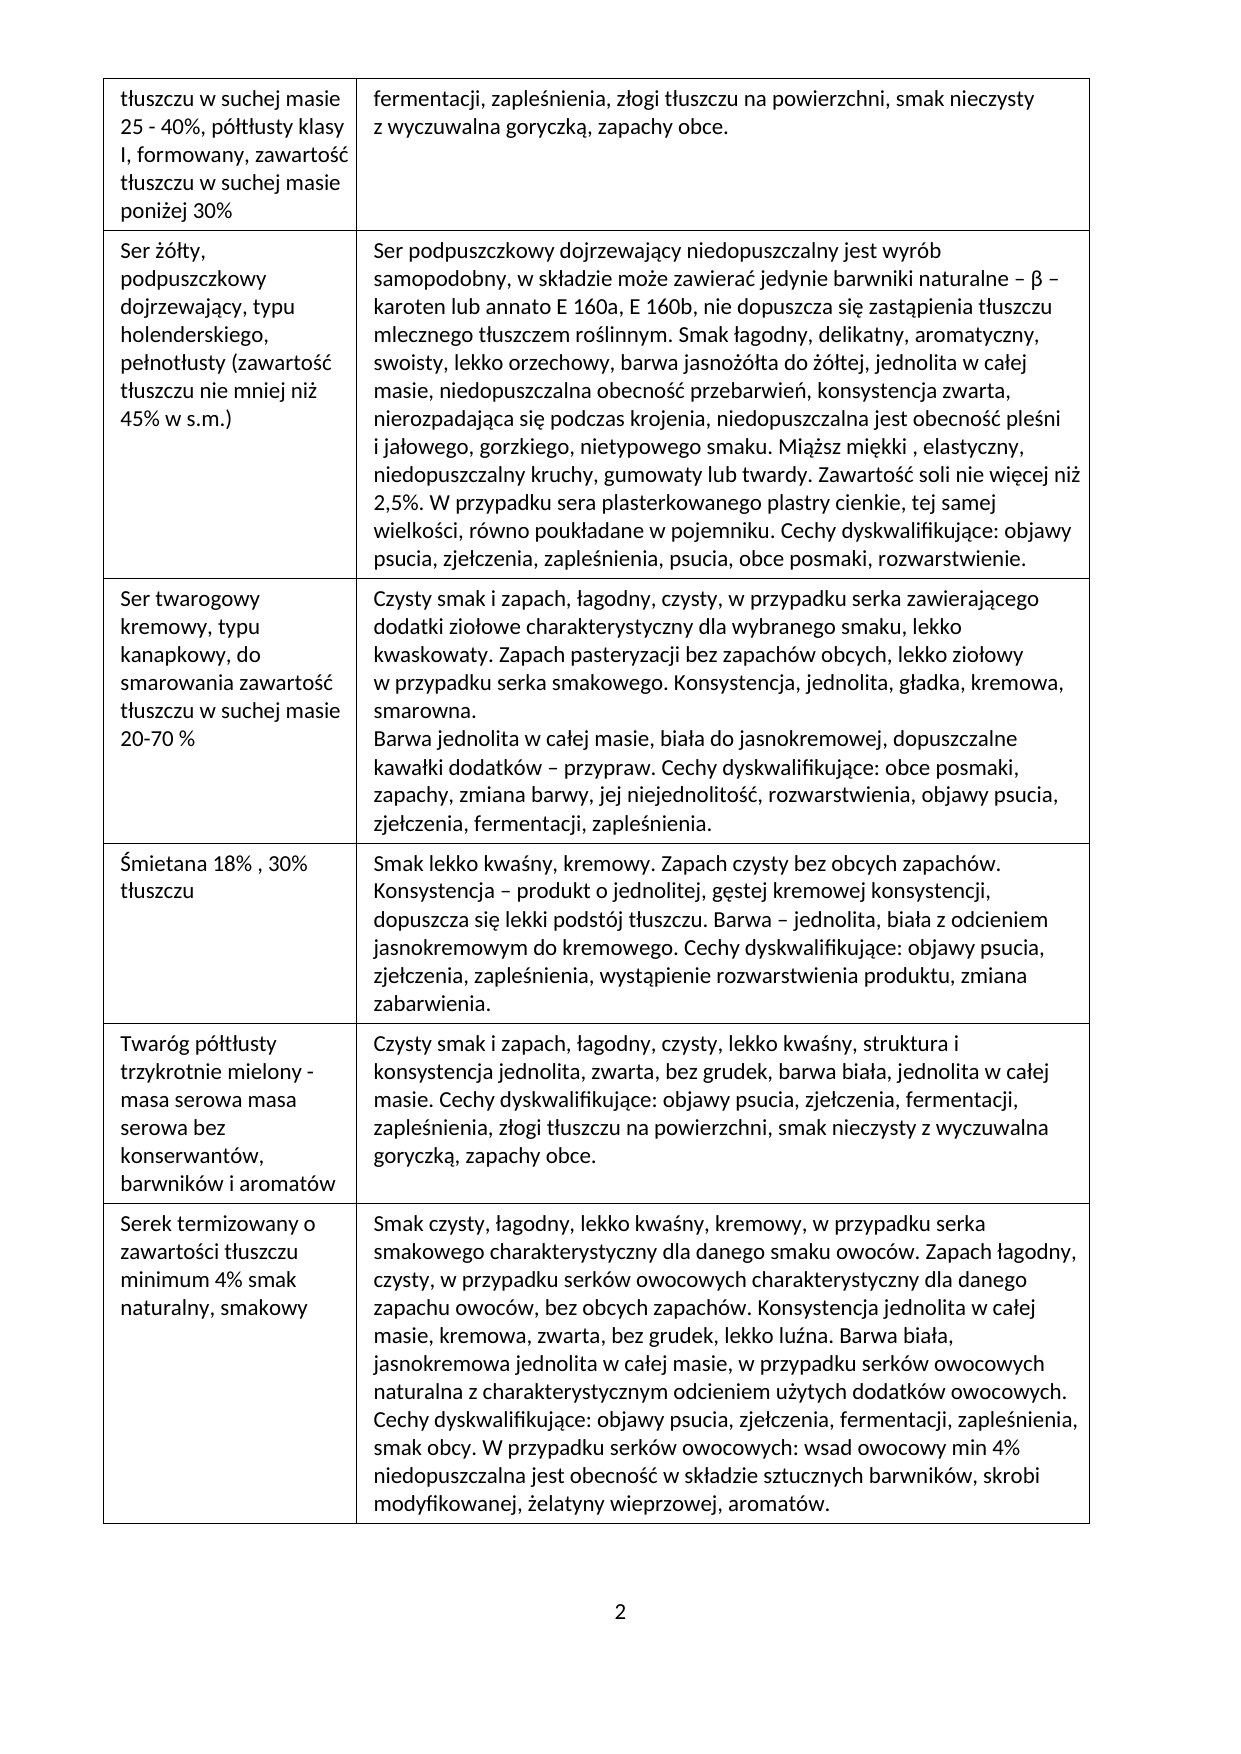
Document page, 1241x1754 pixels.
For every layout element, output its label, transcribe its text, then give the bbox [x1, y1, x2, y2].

table_cell Serek termizowany o zawartości tłuszczu minimum 4% smak naturalny, smakowy [104, 1204, 356, 1523]
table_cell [357, 79, 1089, 230]
table_cell Ser twarogowy kremowy, typu kanapkowy, do smarowania zawartość tłuszczu w suchej masie 20-70 % [104, 579, 356, 842]
table_cell Twaróg półtłusty trzykrotnie mielony - masa serowa masa serowa bez konserwantów, barwników i aromatów [104, 1024, 356, 1203]
table_cell Czysty smak i zapach, łagodny, czysty, w przypadku serka zawierającego dodatki ziołowe charakterystyczny dla wybranego smaku, lekko kwaskowaty. Zapach pasteryzacji bez zapachów obcych, lekko ziołowy w przypadku serka smakowego. Konsystencja, jednolita, gładka, kremowa, smarowna. Barwa jednolita w całej masie, biała do jasnokremowej, dopuszczalne kawałki dodatków – przypraw. Cechy dyskwalifikujące: obce posmaki, zapachy, zmiana barwy, jej niejednolitość, rozwarstwienia, objawy psucia, zjełczenia, fermentacji, zapleśnienia. [357, 579, 1089, 842]
table_cell Ser żółty, podpuszczkowy dojrzewający, typu holenderskiego, pełnotłusty (zawartość tłuszczu nie mniej niż 45% w s.m.) [104, 231, 356, 578]
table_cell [104, 79, 356, 230]
table_cell Śmietana 18% , 30% tłuszczu [104, 844, 356, 1022]
table_cell Ser podpuszczkowy dojrzewający niedopuszczalny jest wyrób samopodobny, w składzie może zawierać jedynie barwniki naturalne – β – karoten lub annato E 160a, E 160b, nie dopuszcza się zastąpienia tłuszczu mlecznego tłuszczem roślinnym. Smak łagodny, delikatny, aromatyczny, swoisty, lekko orzechowy, barwa jasnożółta do żółtej, jednolita w całej masie, niedopuszczalna obecność przebarwień, konsystencja zwarta, nierozpadająca się podczas krojenia, niedopuszczalna jest obecność pleśni i jałowego, gorzkiego, nietypowego smaku. Miąższ miękki , elastyczny, niedopuszczalny kruchy, gumowaty lub twardy. Zawartość soli nie więcej niż 2,5%. W przypadku sera plasterkowanego plastry cienkie, tej samej wielkości, równo poukładane w pojemniku. Cechy dyskwalifikujące: objawy psucia, zjełczenia, zapleśnienia, psucia, obce posmaki, rozwarstwienie. [357, 231, 1089, 578]
table_cell Czysty smak i zapach, łagodny, czysty, lekko kwaśny, struktura i konsystencja jednolita, zwarta, bez grudek, barwa biała, jednolita w całej masie. Cechy dyskwalifikujące: objawy psucia, zjełczenia, fermentacji, zapleśnienia, złogi tłuszczu na powierzchni, smak nieczysty z wyczuwalna goryczką, zapachy obce. [357, 1024, 1089, 1203]
table_cell Smak czysty, łagodny, lekko kwaśny, kremowy, w przypadku serka smakowego charakterystyczny dla danego smaku owoców. Zapach łagodny, czysty, w przypadku serków owocowych charakterystyczny dla danego zapachu owoców, bez obcych zapachów. Konsystencja jednolita w całej masie, kremowa, zwarta, bez grudek, lekko luźna. Barwa biała, jasnokremowa jednolita w całej masie, w przypadku serków owocowych naturalna z charakterystycznym odcieniem użytych dodatków owocowych. Cechy dyskwalifikujące: objawy psucia, zjełczenia, fermentacji, zapleśnienia, smak obcy. W przypadku serków owocowych: wsad owocowy min 4% niedopuszczalna jest obecność w składzie sztucznych barwników, skrobi modyfikowanej, żelatyny wieprzowej, aromatów. [357, 1204, 1089, 1523]
table_cell Smak lekko kwaśny, kremowy. Zapach czysty bez obcych zapachów. Konsystencja – produkt o jednolitej, gęstej kremowej konsystencji, dopuszcza się lekki podstój tłuszczu. Barwa – jednolita, biała z odcieniem jasnokremowym do kremowego. Cechy dyskwalifikujące: objawy psucia, zjełczenia, zapleśnienia, wystąpienie rozwarstwienia produktu, zmiana zabarwienia. [357, 844, 1089, 1022]
